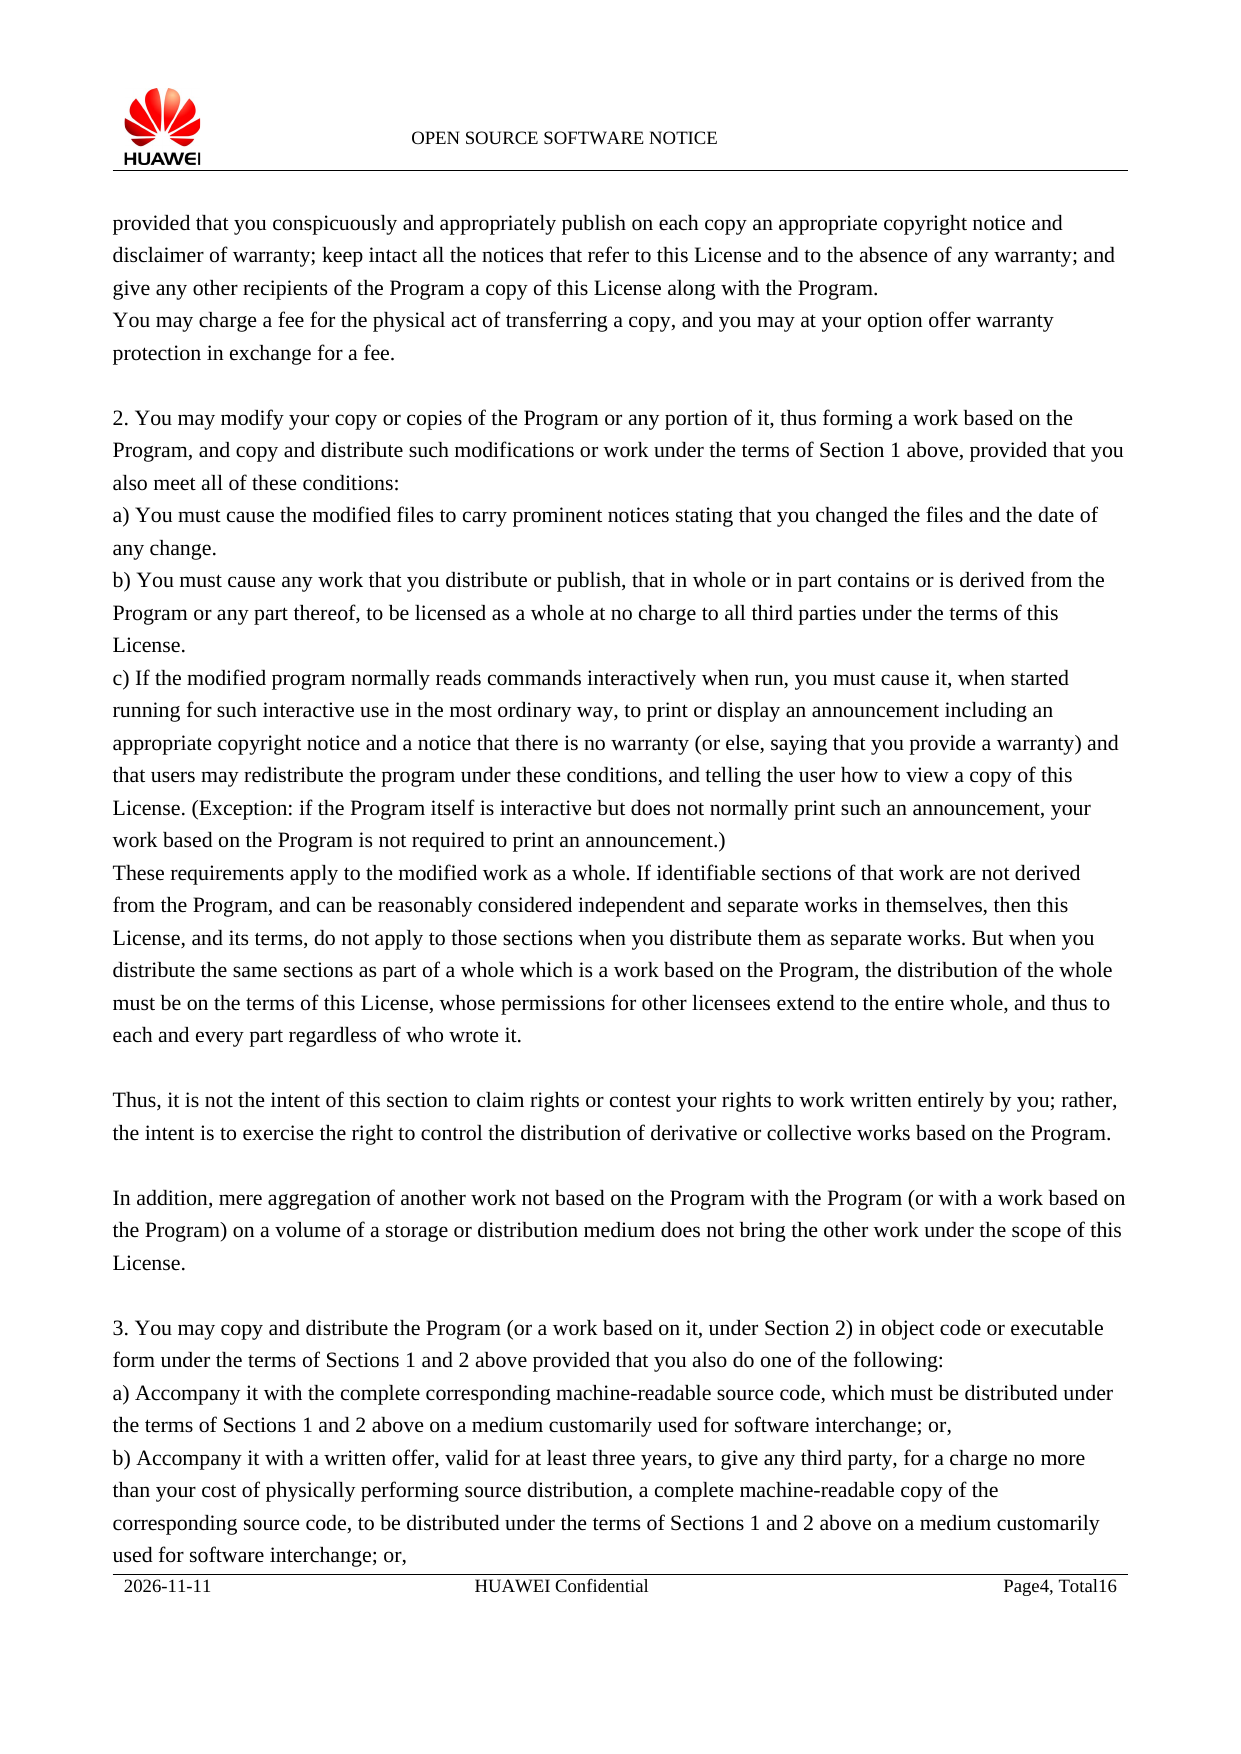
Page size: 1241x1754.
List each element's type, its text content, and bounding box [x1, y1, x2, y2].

picture [124, 88, 201, 165]
